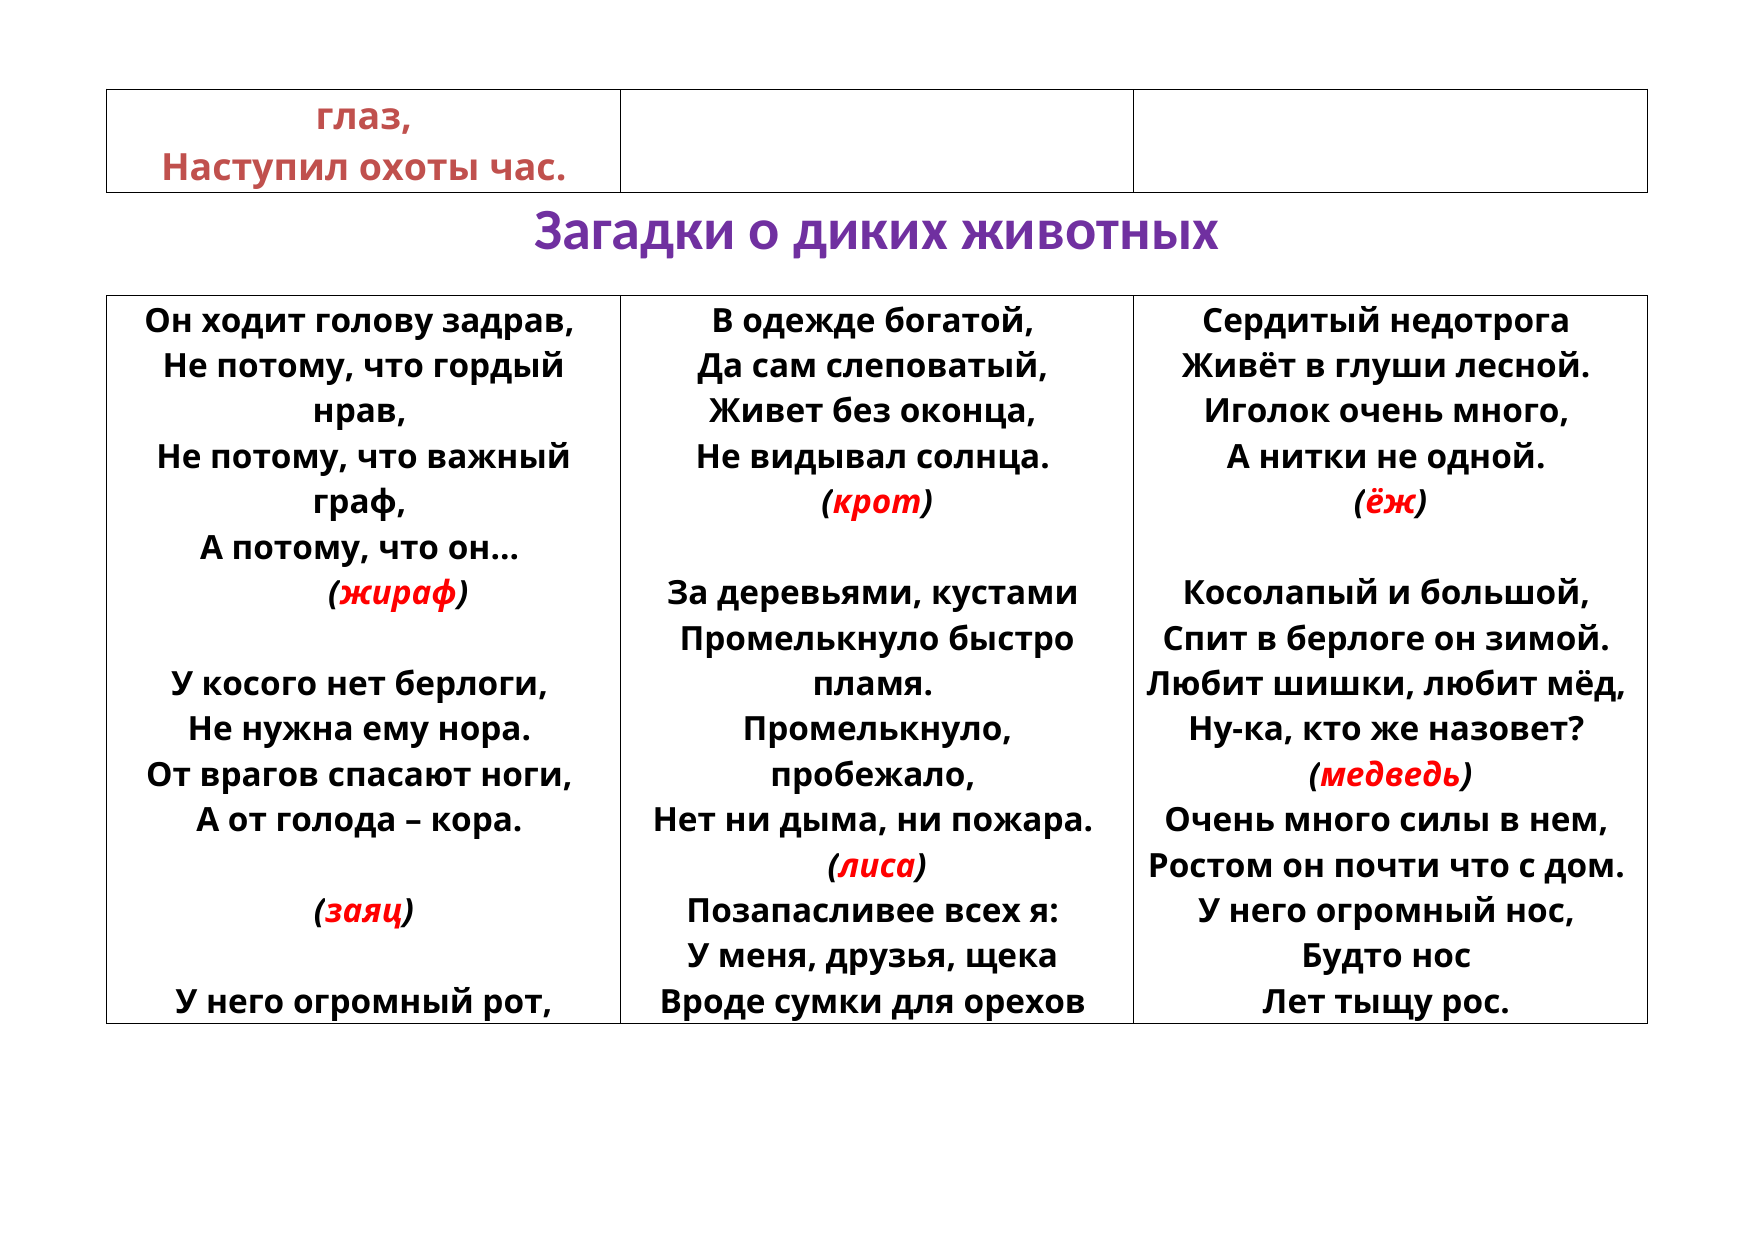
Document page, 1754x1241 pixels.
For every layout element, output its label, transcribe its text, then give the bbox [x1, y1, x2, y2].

text Загадки о диких животных [118, 193, 1636, 264]
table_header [107, 296, 620, 1023]
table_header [621, 296, 1133, 1023]
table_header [107, 90, 620, 192]
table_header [1134, 90, 1647, 192]
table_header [1134, 296, 1647, 1023]
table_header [621, 90, 1133, 192]
